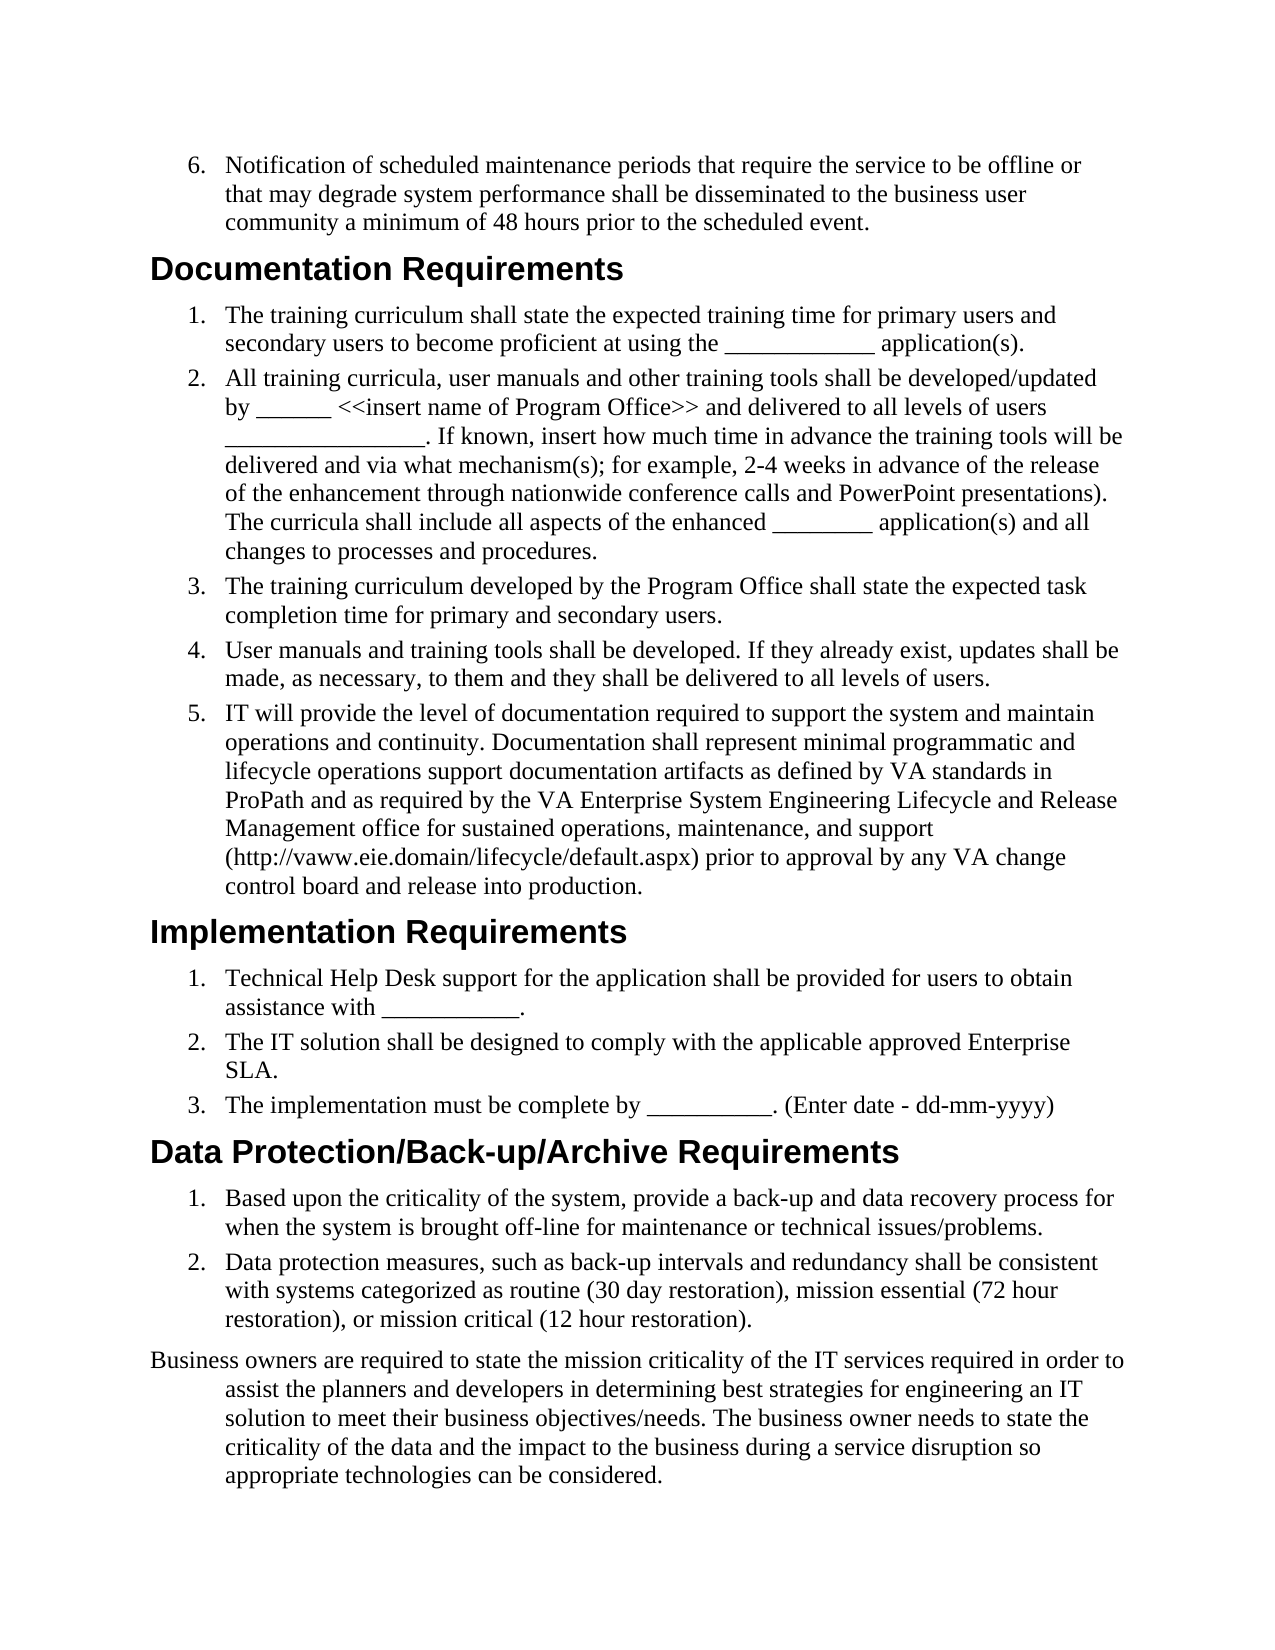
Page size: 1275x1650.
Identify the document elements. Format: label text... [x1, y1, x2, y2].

text The IT solution shall be designed to comply with the applicable approved Enterprise SLA. [187, 1027, 1125, 1084]
text Business owners are required to state the mission criticality of the IT services required in order to assist the planners and developers in determining best strategies for engineering an IT solution to meet their business objectives/needs. The business owner needs to state the criticality of the data and the impact to the business during a service disruption so appropriate technologies can be considered. [150, 1345, 1125, 1489]
list Based upon the criticality of the system, provide a back-up and data recovery process for when the system is brought off-line for maintenance or technical issues/problems. [187, 1183, 1125, 1240]
text All training curricula, user manuals and other training tools shall be developed/updated by ______ <<insert name of Program Office>> and delivered to all levels of users ________________. If known, insert how much time in advance the training tools will be delivered and via what mechanism(s); for example, 2-4 weeks in advance of the release of the enhancement through nationwide conference calls and PowerPoint presentations). The curricula shall include all aspects of the enhanced ________ application(s) and all changes to processes and procedures. [187, 363, 1125, 565]
list Data Protection/Back-up/Archive Requirements [150, 1132, 1125, 1170]
list Documentation Requirements [150, 249, 1125, 287]
text Notification of scheduled maintenance periods that require the service to be offline or that may degrade system performance shall be disseminated to the business user community a minimum of 48 hours prior to the scheduled event. [187, 150, 1125, 236]
text IT will provide the level of documentation required to support the system and maintain operations and continuity. Documentation shall represent minimal programmatic and lifecycle operations support documentation artifacts as defined by VA standards in ProPath and as required by the VA Enterprise System Engineering Lifecycle and Release Management office for sustained operations, maintenance, and support (http://vaww.eie.domain/lifecycle/default.aspx) prior to approval by any VA change control board and release into production. [187, 698, 1125, 900]
text Data protection measures, such as back-up intervals and redundancy shall be consistent with systems categorized as routine (30 day restoration), mission essential (72 hour restoration), or mission critical (12 hour restoration). [187, 1247, 1125, 1333]
text The implementation must be complete by __________. (Enter date - dd-mm-yyyy) [187, 1091, 1125, 1119]
list The training curriculum shall state the expected training time for primary users and secondary users to become proficient at using the ____________ application(s). [187, 300, 1125, 357]
list Technical Help Desk support for the application shall be provided for users to obtain assistance with ___________. [187, 963, 1125, 1021]
list Implementation Requirements [150, 912, 1125, 951]
text The training curriculum developed by the Program Office shall state the expected task completion time for primary and secondary users. [187, 571, 1125, 628]
text User manuals and training tools shall be developed. If they already exist, updates shall be made, as necessary, to them and they shall be delivered to all levels of users. [187, 635, 1125, 692]
